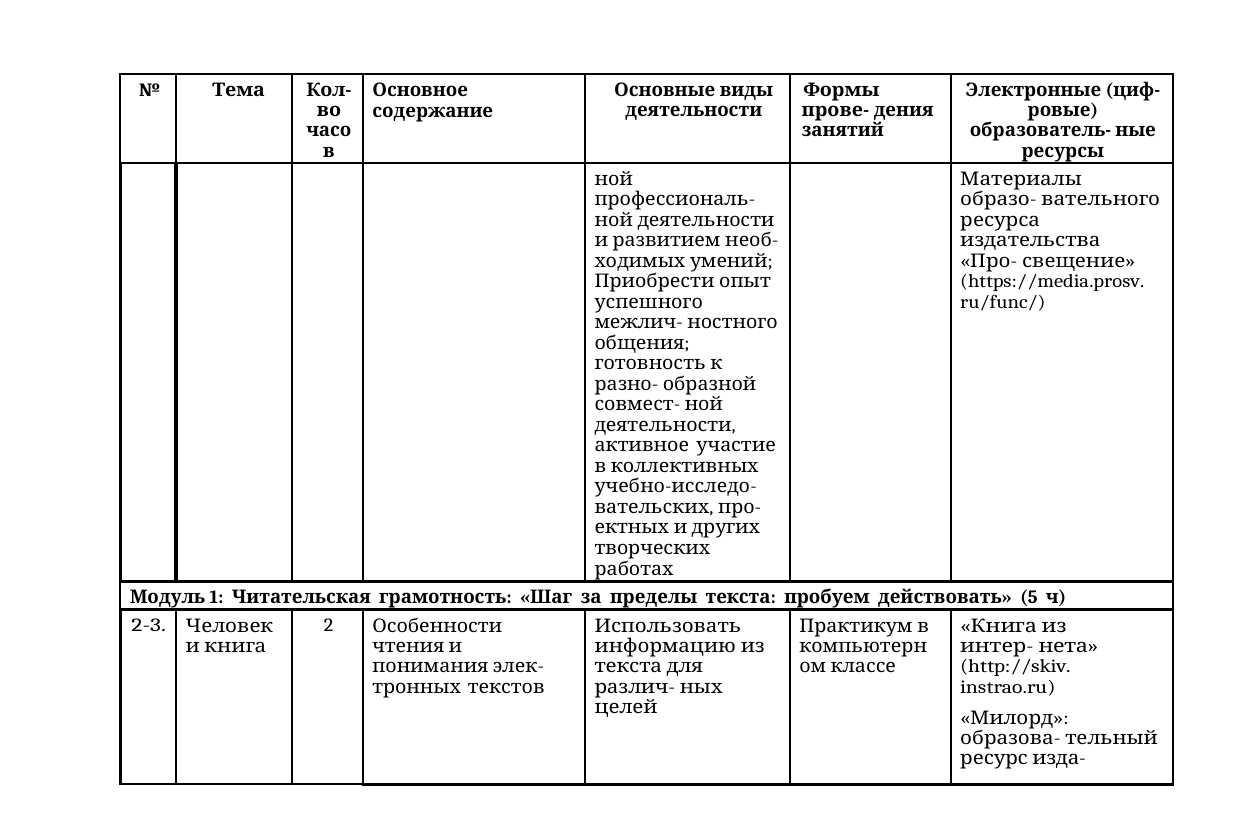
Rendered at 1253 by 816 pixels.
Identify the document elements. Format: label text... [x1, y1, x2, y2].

table_cell 2-3. [122, 611, 175, 783]
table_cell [791, 611, 950, 783]
table_cell ной профессиональ- ной деятельности и развитием необ- ходимых умений; Приобрести опыт успешного межлич- ностного общения; готовность к разно- образной совмест- ной деятельности, активное участие в коллективных учебно-исследо- вательских, про- ектных и других творческих работах [586, 164, 789, 579]
table_header Основные виды деятельности [586, 75, 789, 162]
table_header Кол- во часов [293, 75, 362, 162]
table_cell Материалы образо- вательного ресурса издательства «Про- свещение» (https://media.prosv. ru/func/) [952, 164, 1172, 579]
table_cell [952, 611, 1172, 783]
table_cell [122, 164, 174, 579]
table_cell [293, 164, 362, 579]
table_header № [121, 75, 175, 162]
table_cell [791, 164, 950, 579]
table_header Формы прове- дения занятий [791, 75, 950, 162]
table_header Электронные (циф- ровые) образователь- ные ресурсы [952, 75, 1172, 162]
table_cell [364, 164, 584, 579]
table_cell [586, 611, 789, 783]
table_cell Человек и книга [177, 611, 291, 783]
table_header Основное содержание [364, 75, 584, 162]
table_cell 2 [293, 611, 362, 783]
table_cell [178, 164, 291, 579]
table_cell Модуль 1: Читательская грамотность: «Шаг за пределы текста: пробуем действовать» (5 ч) [121, 583, 1172, 608]
table_header Тема [177, 75, 291, 162]
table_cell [364, 611, 584, 783]
